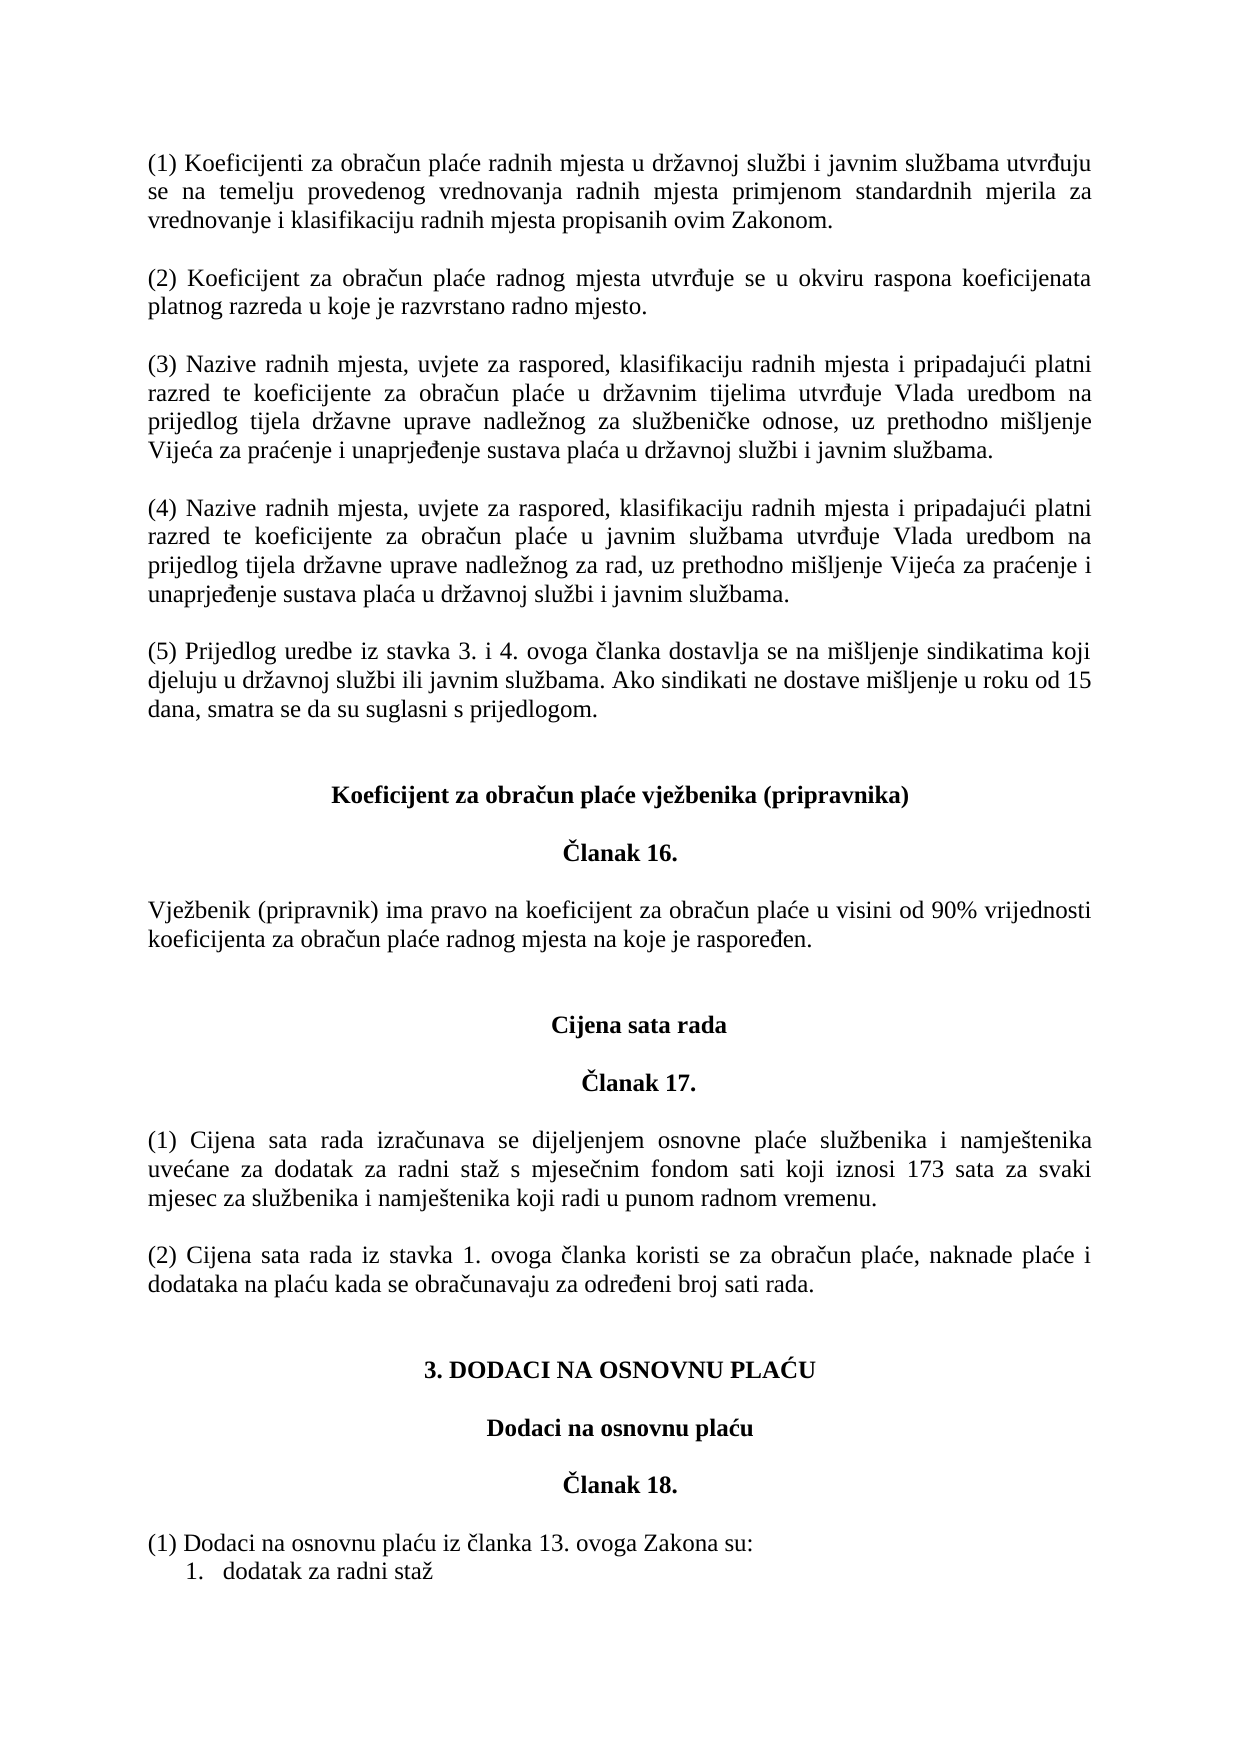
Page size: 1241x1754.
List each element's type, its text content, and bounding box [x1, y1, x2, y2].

list (1) Dodaci na osnovnu plaću iz članka 13. ovoga Zakona su: [148, 1528, 1093, 1556]
text Članak 18. [148, 1470, 1093, 1499]
text 3. DODACI NA OSNOVNU PLAĆU [148, 1355, 1093, 1384]
list (1) Koeficijenti za obračun plaće radnih mjesta u državnoj službi i javnim službama utvrđuju se na temelju provedenog vrednovanja radnih mjesta primjenom standardnih mjerila za vrednovanje i klasifikaciju radnih mjesta propisanih ovim Zakonom. [148, 148, 1093, 234]
text Koeficijent za obračun plaće vježbenika (pripravnika) [148, 780, 1093, 809]
list (2) Koeficijent za obračun plaće radnog mjesta utvrđuje se u okviru raspona koeficijenata platnog razreda u koje je razvrstano radno mjesto. [148, 263, 1093, 320]
text Vježbenik (pripravnik) ima pravo na koeficijent za obračun plaće u visini od 90% vrijednosti koeficijenta za obračun plaće radnog mjesta na koje je raspoređen. [148, 895, 1093, 953]
text (5) Prijedlog uredbe iz stavka 3. i 4. ovoga članka dostavlja se na mišljenje sindikatima koji djeluju u državnoj službi ili javnim službama. Ako sindikati ne dostave mišljenje u roku od 15 dana, smatra se da su suglasni s prijedlogom. [148, 636, 1093, 723]
list (4) Nazive radnih mjesta, uvjete za raspored, klasifikaciju radnih mjesta i pripadajući platni razred te koeficijente za obračun plaće u javnim službama utvrđuje Vlada uredbom na prijedlog tijela državne uprave nadležnog za rad, uz prethodno mišljenje Vijeća za praćenje i unaprjeđenje sustava plaća u državnoj službi i javnim službama. [148, 493, 1093, 608]
text Članak 16. [148, 838, 1093, 866]
list dodatak za radni staž [185, 1556, 1093, 1585]
list (3) Nazive radnih mjesta, uvjete za raspored, klasifikaciju radnih mjesta i pripadajući platni razred te koeficijente za obračun plaće u državnim tijelima utvrđuje Vlada uredbom na prijedlog tijela državne uprave nadležnog za službeničke odnose, uz prethodno mišljenje Vijeća za praćenje i unaprjeđenje sustava plaća u državnoj službi i javnim službama. [148, 349, 1093, 464]
list (2) Cijena sata rada iz stavka 1. ovoga članka koristi se za obračun plaće, naknade plaće i dodataka na plaću kada se obračunavaju za određeni broj sati rada. [148, 1240, 1093, 1298]
text Dodaci na osnovnu plaću [148, 1413, 1093, 1441]
list (1) Cijena sata rada izračunava se dijeljenjem osnovne plaće službenika i namještenika uvećane za dodatak za radni staž s mjesečnim fondom sati koji iznosi 173 sata za svaki mjesec za službenika i namještenika koji radi u punom radnom vremenu. [148, 1125, 1093, 1211]
list Članak 17. [148, 1068, 1093, 1096]
list Cijena sata rada [148, 1010, 1093, 1039]
